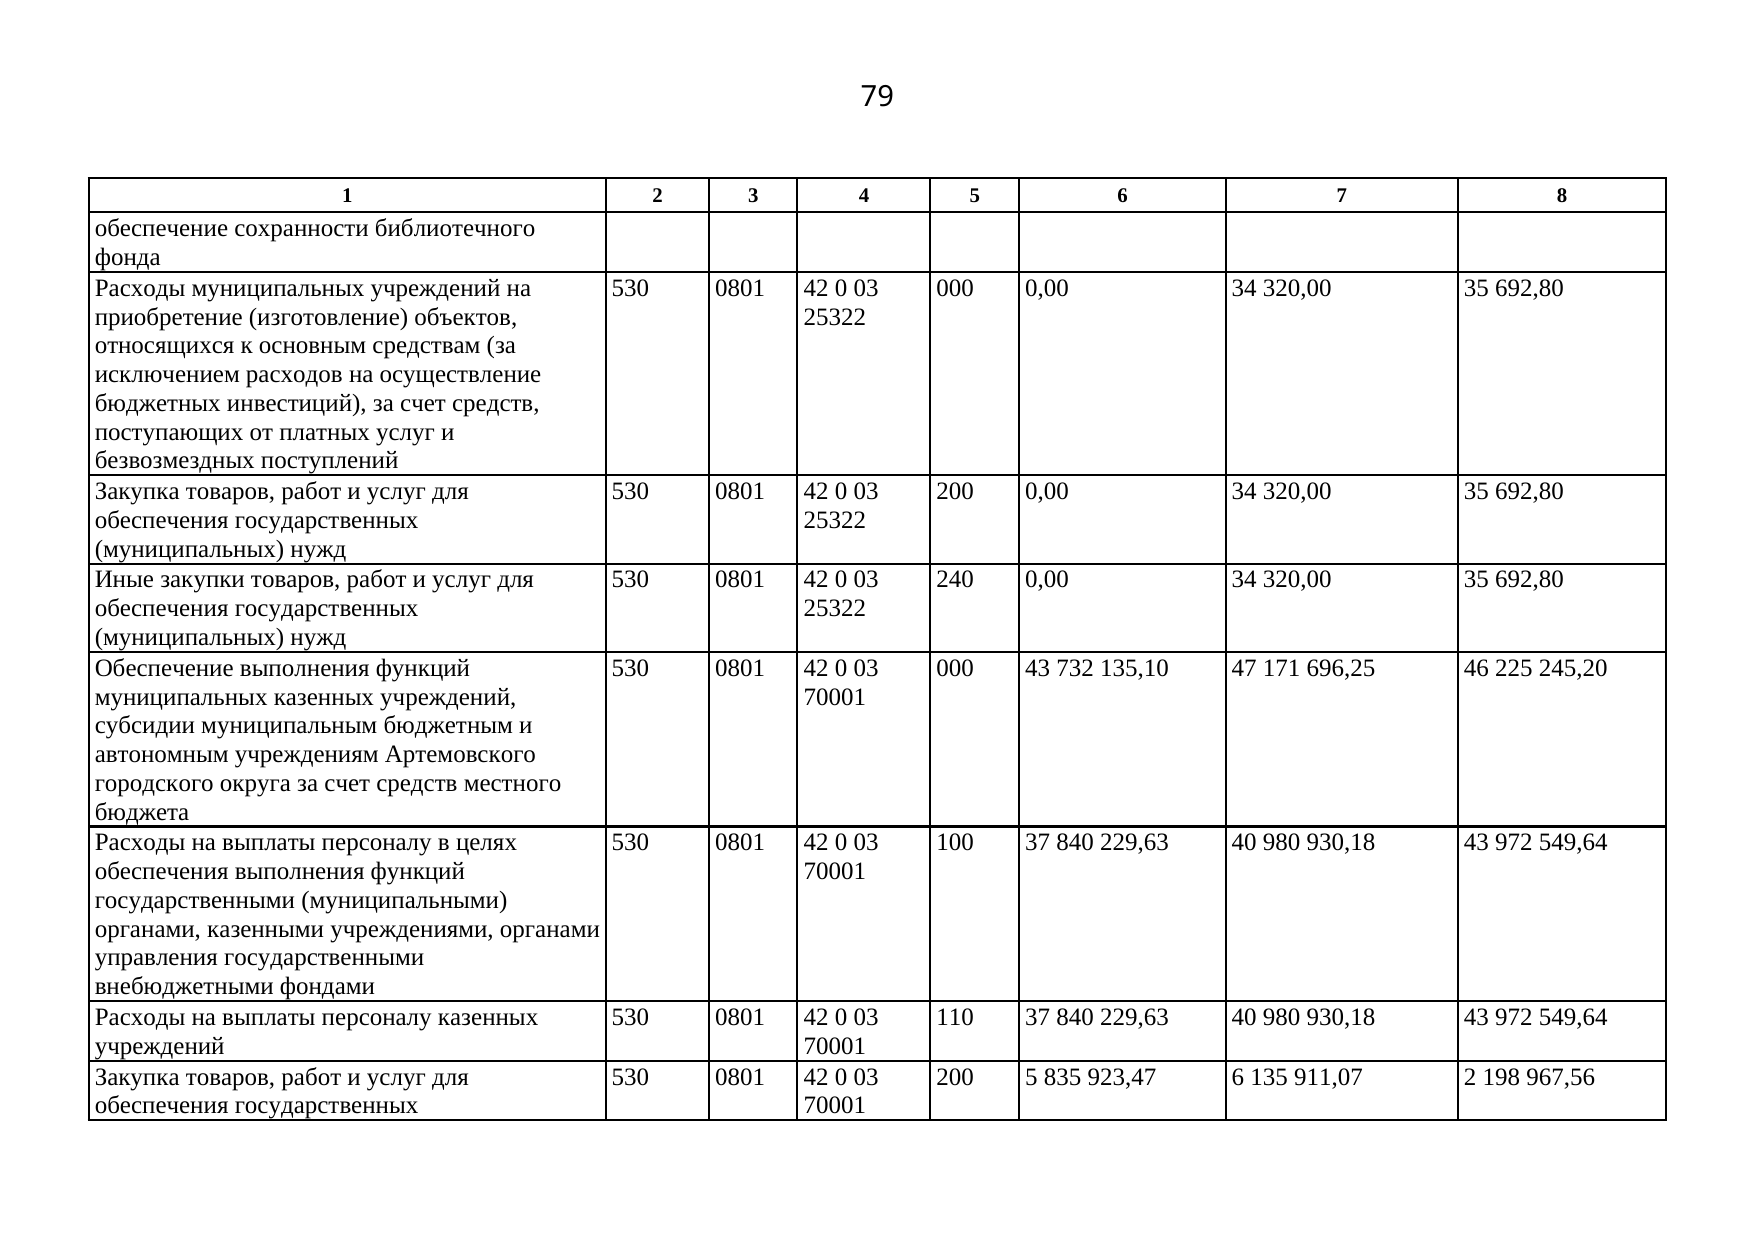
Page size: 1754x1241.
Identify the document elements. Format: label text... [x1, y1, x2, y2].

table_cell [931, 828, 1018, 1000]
table_header 8 [1459, 179, 1665, 211]
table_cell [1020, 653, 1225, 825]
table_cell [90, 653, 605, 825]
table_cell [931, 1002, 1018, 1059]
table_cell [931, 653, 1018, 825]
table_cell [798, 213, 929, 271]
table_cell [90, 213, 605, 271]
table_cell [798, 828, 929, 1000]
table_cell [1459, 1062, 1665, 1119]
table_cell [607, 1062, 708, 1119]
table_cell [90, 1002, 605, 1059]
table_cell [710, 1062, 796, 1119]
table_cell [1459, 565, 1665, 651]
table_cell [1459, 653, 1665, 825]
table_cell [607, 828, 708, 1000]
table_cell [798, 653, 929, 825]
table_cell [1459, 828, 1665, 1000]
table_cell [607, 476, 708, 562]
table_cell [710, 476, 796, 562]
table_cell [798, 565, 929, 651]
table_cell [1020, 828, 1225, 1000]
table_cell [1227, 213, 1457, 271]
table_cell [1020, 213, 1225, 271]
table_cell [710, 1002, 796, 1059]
table_header 7 [1227, 179, 1457, 211]
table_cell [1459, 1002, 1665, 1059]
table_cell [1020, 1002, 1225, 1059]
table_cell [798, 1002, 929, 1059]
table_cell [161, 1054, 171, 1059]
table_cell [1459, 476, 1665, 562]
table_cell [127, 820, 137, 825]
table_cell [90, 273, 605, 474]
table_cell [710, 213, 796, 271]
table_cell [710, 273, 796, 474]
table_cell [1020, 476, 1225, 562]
table_header 4 [798, 179, 929, 211]
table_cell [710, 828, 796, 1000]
table_header 5 [931, 179, 1018, 211]
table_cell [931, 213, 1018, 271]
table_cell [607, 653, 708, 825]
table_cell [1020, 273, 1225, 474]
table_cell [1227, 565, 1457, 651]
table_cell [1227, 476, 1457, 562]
table_header 3 [710, 179, 796, 211]
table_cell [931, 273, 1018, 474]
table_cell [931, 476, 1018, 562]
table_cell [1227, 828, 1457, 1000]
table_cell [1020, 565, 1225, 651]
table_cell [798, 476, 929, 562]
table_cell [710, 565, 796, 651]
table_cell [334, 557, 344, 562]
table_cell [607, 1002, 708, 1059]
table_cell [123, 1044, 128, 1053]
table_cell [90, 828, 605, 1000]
table_header 6 [1020, 179, 1225, 211]
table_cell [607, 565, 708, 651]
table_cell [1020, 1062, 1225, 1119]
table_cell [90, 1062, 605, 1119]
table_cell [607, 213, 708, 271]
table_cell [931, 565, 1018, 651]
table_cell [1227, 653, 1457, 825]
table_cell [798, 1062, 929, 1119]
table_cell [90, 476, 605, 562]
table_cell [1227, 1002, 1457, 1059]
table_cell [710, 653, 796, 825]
table_header 2 [607, 179, 708, 211]
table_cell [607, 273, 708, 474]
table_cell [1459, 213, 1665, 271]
table_header 1 [90, 179, 605, 211]
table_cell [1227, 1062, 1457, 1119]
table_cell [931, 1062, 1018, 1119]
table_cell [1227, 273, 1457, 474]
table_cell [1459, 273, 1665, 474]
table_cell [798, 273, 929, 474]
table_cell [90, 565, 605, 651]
